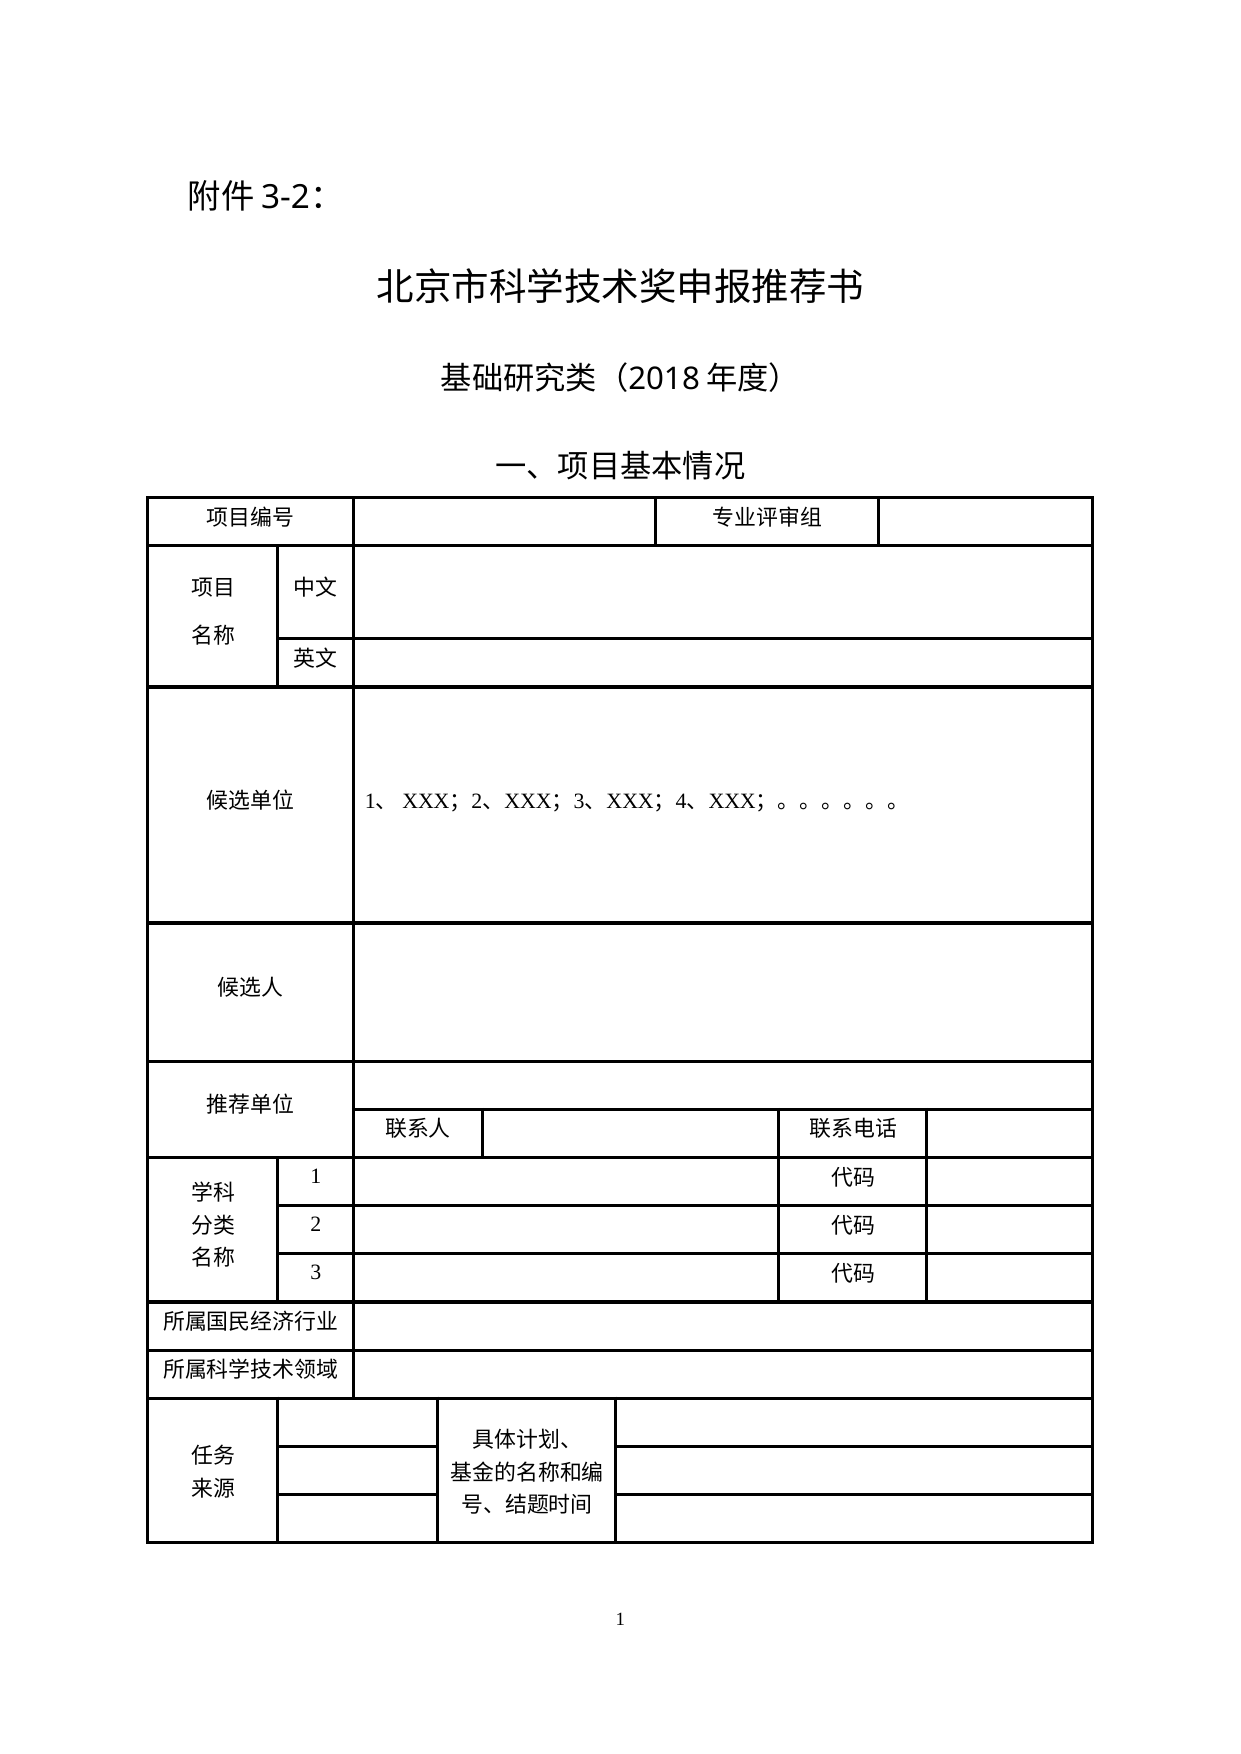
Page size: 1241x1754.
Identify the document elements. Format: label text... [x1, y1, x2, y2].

table_cell 英文 [279, 640, 352, 685]
table_cell [484, 1111, 777, 1156]
table_cell 所属科学技术领域 [149, 1352, 352, 1397]
table_cell [617, 1496, 1091, 1541]
table_cell 联系电话 [780, 1111, 925, 1156]
table_cell [355, 925, 1091, 1060]
table_cell [928, 1111, 1091, 1156]
table_header [880, 499, 1091, 544]
table_header 项目编号 [149, 499, 352, 544]
table_cell 学科 分类 名称 [149, 1159, 276, 1300]
text 基础研究类（2018年度） [187, 343, 1053, 408]
table_header [355, 499, 654, 544]
table_cell 候选单位 [149, 689, 352, 921]
table_cell [355, 1352, 1091, 1397]
table_cell 具体计划、 基金的名称和编号、结题时间 [439, 1400, 614, 1541]
table_cell 代码 [780, 1159, 925, 1204]
table_cell [928, 1159, 1091, 1204]
table_cell [617, 1400, 1091, 1445]
table_cell 联系人 [355, 1111, 481, 1156]
table_cell [355, 640, 1091, 685]
table_cell [928, 1207, 1091, 1252]
table_cell [279, 1448, 436, 1493]
table_cell [928, 1255, 1091, 1300]
table_cell 项目 名称 [149, 547, 276, 685]
table_cell XXX；2、XXX；3、XXX；4、XXX；。。。。。。 [355, 689, 1091, 921]
text 一、项目基本情况 [187, 431, 1053, 496]
table_cell 3 [279, 1255, 352, 1300]
table_cell 1 [279, 1159, 352, 1204]
table_cell 2 [279, 1207, 352, 1252]
text 附件3-2： [187, 162, 1053, 227]
table_cell [355, 1255, 777, 1300]
table_cell 任务 来源 [149, 1400, 276, 1541]
table_cell [355, 1063, 1091, 1108]
table_cell [355, 547, 1091, 637]
table_cell [355, 1159, 777, 1204]
table_cell [355, 1304, 1091, 1348]
table_cell [617, 1448, 1091, 1493]
table_cell 推荐单位 [149, 1063, 352, 1156]
table_cell [355, 1207, 777, 1252]
table_header 专业评审组 [657, 499, 877, 544]
text 北京市科学技术奖申报推荐书 [187, 251, 1053, 316]
table_cell 所属国民经济行业 [149, 1304, 352, 1348]
table_cell 中文 [279, 547, 352, 637]
table_cell [279, 1496, 436, 1541]
table_cell 代码 [780, 1255, 925, 1300]
table_cell 代码 [780, 1207, 925, 1252]
table_cell [279, 1400, 436, 1445]
table_cell 候选人 [149, 925, 352, 1060]
